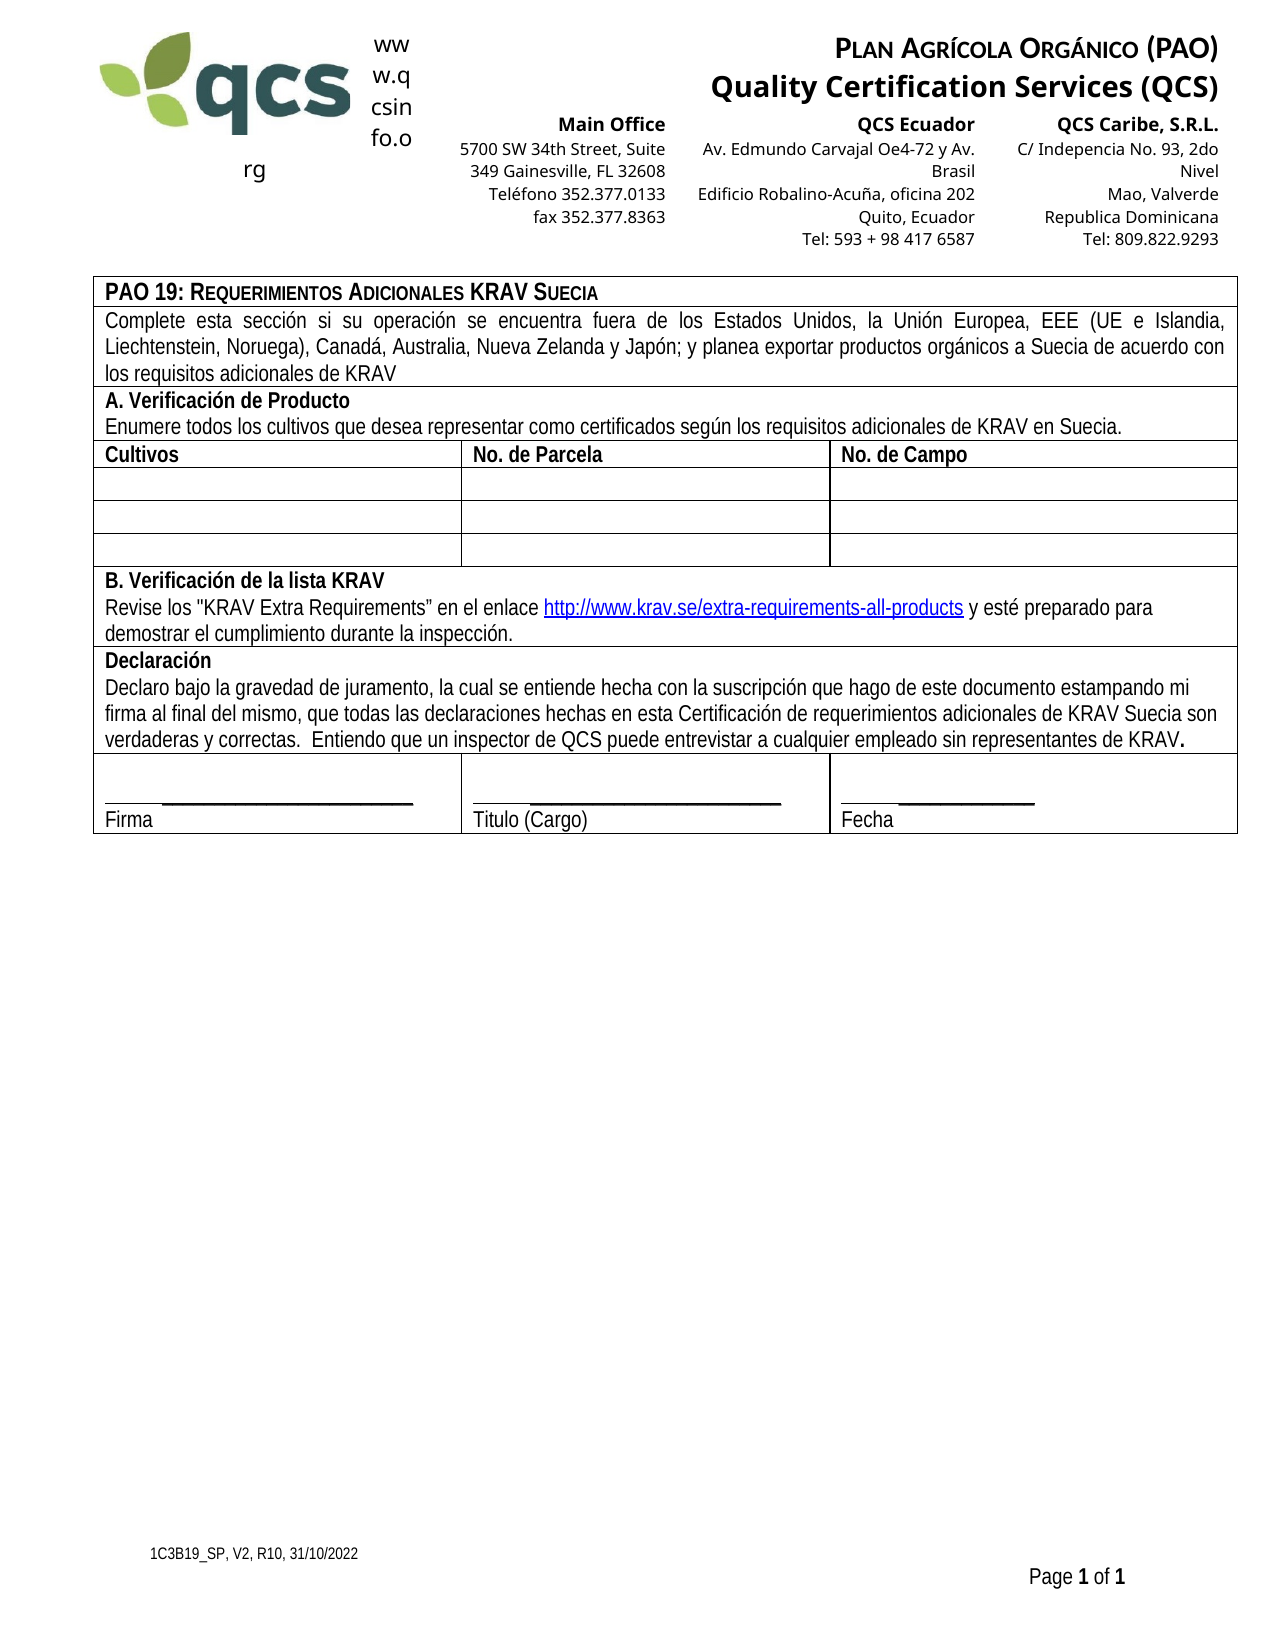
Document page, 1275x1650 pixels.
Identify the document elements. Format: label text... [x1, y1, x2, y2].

table_cell [94, 501, 461, 533]
table_cell [462, 534, 829, 566]
table_cell [831, 468, 1237, 500]
table_cell No. de Parcela [462, 441, 829, 467]
table_cell _____________ Fecha [831, 754, 1237, 833]
table_cell [831, 501, 1237, 533]
picture [99, 32, 351, 135]
table_header PAO 19: Requerimientos Adicionales KRAV Suecia [94, 277, 1237, 306]
table_cell A. Verificación de Producto Enumere todos los cultivos que desea representar como certificados según los requisitos adicionales de KRAV en Suecia. [94, 387, 1237, 440]
table_cell Declaración Declaro bajo la gravedad de juramento, la cual se entiende hecha con la suscripción que hago de este documento estampando mi firma al final del mismo, que todas las declaraciones hechas en esta Certificación de requerimientos adicionales de KRAV Suecia son verdaderas y correctas. Entiendo que un inspector de QCS puede entrevistar a cualquier empleado sin representantes de KRAV. [94, 647, 1237, 753]
table_cell [94, 534, 461, 566]
table_cell ________________________ Firma [94, 754, 461, 833]
table_cell Cultivos [94, 441, 461, 467]
table_cell [94, 468, 461, 500]
table_cell [831, 534, 1237, 566]
table_cell [462, 501, 829, 533]
table_cell [462, 468, 829, 500]
table_cell B. Verificación de la lista KRAV Revise los "KRAV Extra Requirements” en el enlace http://www.krav.se/extra-requirements-all-products y esté preparado para demostrar el cumplimiento durante la inspección. [94, 567, 1237, 646]
table_cell Complete esta sección si su operación se encuentra fuera de los Estados Unidos, la Unión Europea, EEE (UE e Islandia, Liechtenstein, Noruega), Canadá, Australia, Nueva Zelanda y Japón; y planea exportar productos orgánicos a Suecia de acuerdo con los requisitos adicionales de KRAV [94, 307, 1237, 386]
table_cell No. de Campo [831, 441, 1237, 467]
table_cell ________________________ Titulo (Cargo) [462, 754, 829, 833]
